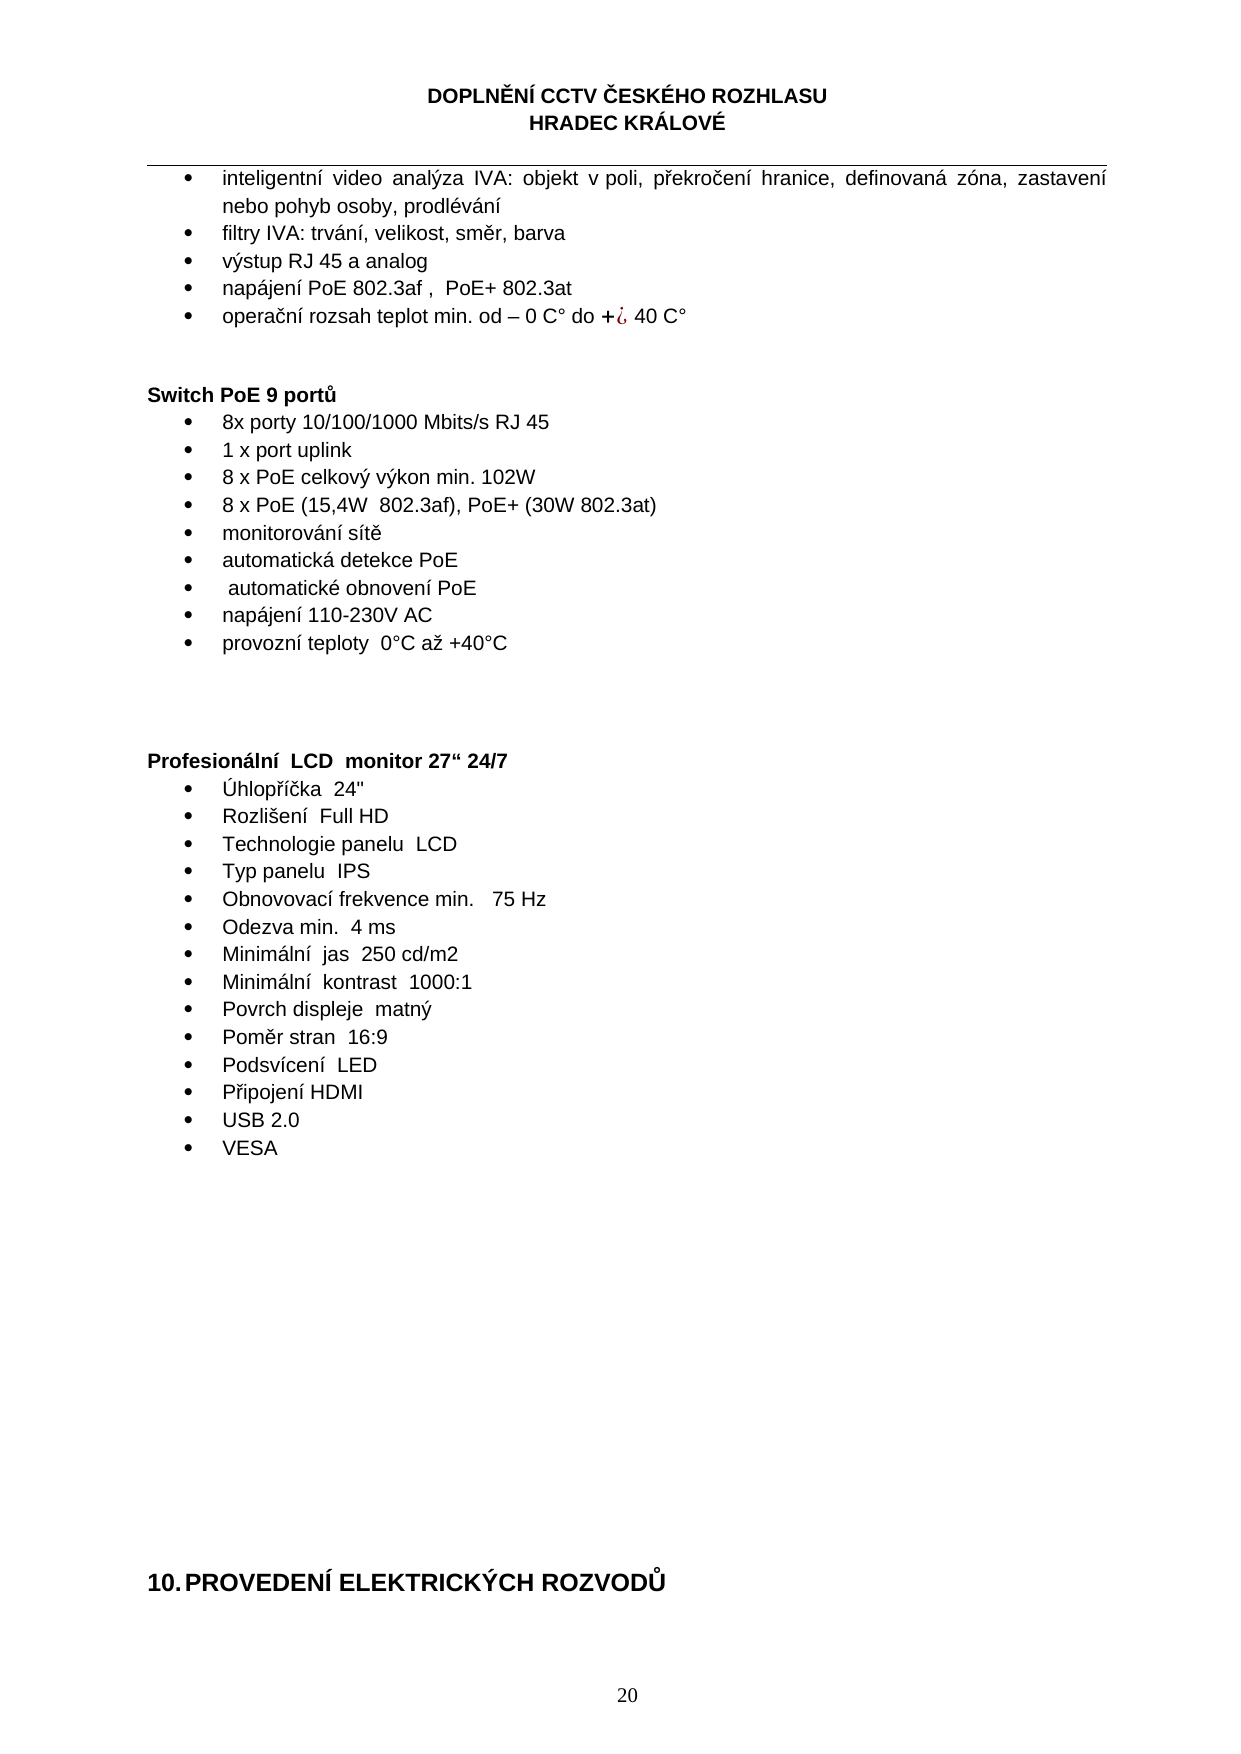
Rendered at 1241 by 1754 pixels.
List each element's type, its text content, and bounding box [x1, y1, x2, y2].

list inteligentní video analýza IVA: objekt v poli, překročení hranice, definovaná zóna, zastavení nebo pohyb osoby, prodlévání [184, 166, 1107, 217]
text Profesionální LCD monitor 27“ 24/7 [147, 749, 1107, 773]
list napájení 110-230V AC [184, 603, 1107, 627]
list Obnovovací frekvence min. 75 Hz [184, 887, 1107, 911]
list výstup RJ 45 a analog [184, 248, 1107, 273]
list Podsvícení LED [184, 1052, 1107, 1077]
list USB 2.0 [184, 1108, 1107, 1132]
list operační rozsah teplot min. od – 0 C° do 40 C° [184, 304, 1107, 328]
list 1 x port uplink [184, 437, 1107, 462]
list Technologie panelu LCD [184, 832, 1107, 856]
list Typ panelu IPS [184, 859, 1107, 883]
list 8x porty 10/100/1000 Mbits/s RJ 45 [184, 410, 1107, 434]
list Povrch displeje matný [184, 997, 1107, 1021]
list Rozlišení Full HD [184, 804, 1107, 828]
list Úhlopříčka 24" [184, 776, 1107, 801]
list napájení PoE 802.3af , PoE+ 802.3at [184, 276, 1107, 300]
list Odezva min. 4 ms [184, 914, 1107, 938]
list VESA [184, 1135, 1107, 1159]
list Minimální jas 250 cd/m2 [184, 942, 1107, 966]
list Připojení HDMI [184, 1080, 1107, 1104]
list automatické obnovení PoE [184, 576, 1107, 599]
list Minimální kontrast 1000:1 [184, 970, 1107, 994]
list provozní teploty 0°C až +40°C [184, 631, 1107, 655]
list monitorování sítě [184, 520, 1107, 544]
list 8 x PoE (15,4W 802.3af), PoE+ (30W 802.3at) [184, 493, 1107, 517]
subtitle PROVEDENÍ ELEKTRICKÝCH ROZVODŮ [147, 1568, 1107, 1597]
list Poměr stran 16:9 [184, 1025, 1107, 1049]
text Switch PoE 9 portů [147, 382, 1107, 406]
list 8 x PoE celkový výkon min. 102W [184, 465, 1107, 489]
list filtry IVA: trvání, velikost, směr, barva [184, 221, 1107, 245]
list automatická detekce PoE [184, 548, 1107, 572]
